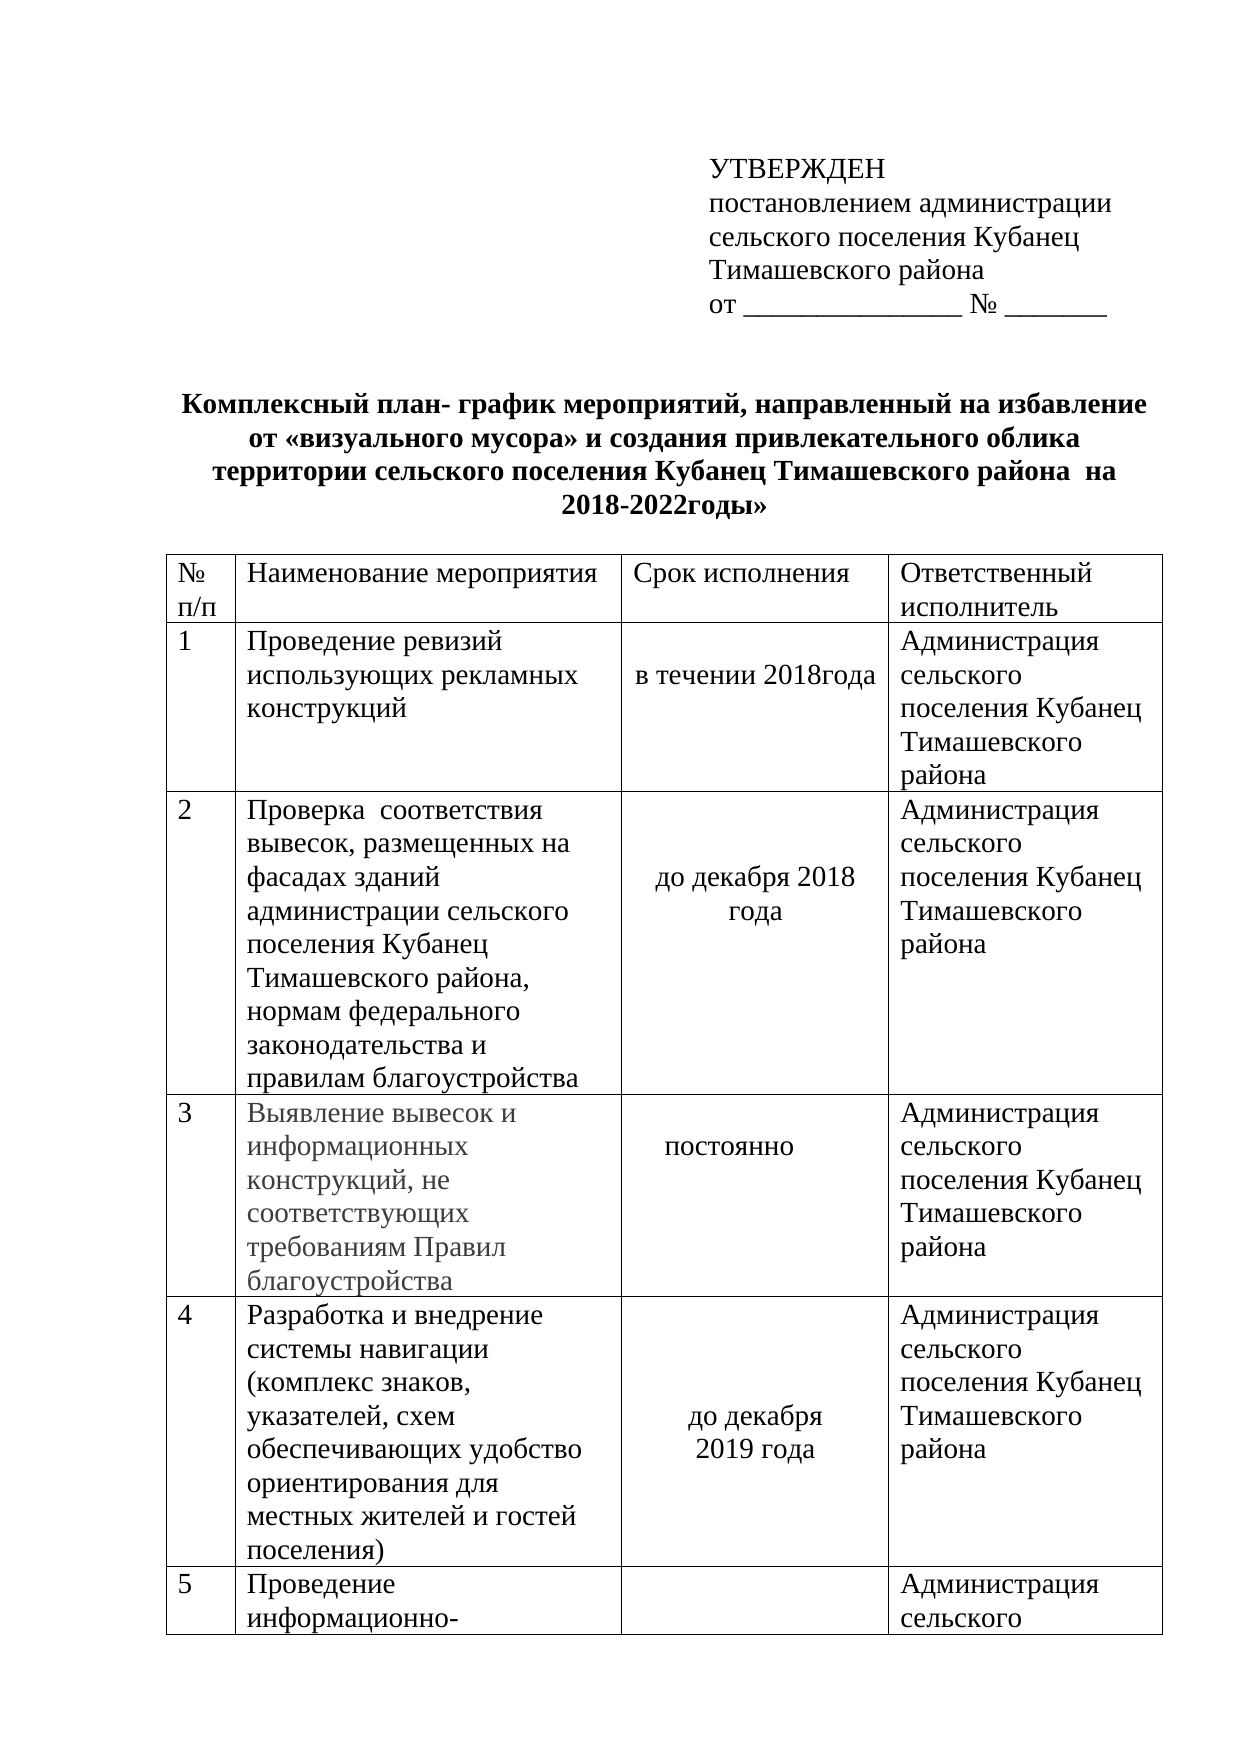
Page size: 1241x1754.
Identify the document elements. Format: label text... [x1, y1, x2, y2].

table_cell в течении 2018года [622, 623, 888, 791]
table_header Срок исполнения [622, 555, 888, 622]
table_cell 3 [167, 1095, 235, 1296]
text Комплексный план- график мероприятий, направленный на избавление от «визуального мусора» и создания привлекательного облика территории сельского поселения Кубанец Тимашевского района на 2018-2022годы» [177, 386, 1152, 521]
table_cell постоянно [622, 1095, 888, 1296]
table_header Ответственный исполнитель [889, 555, 1162, 622]
table_cell 4 [167, 1297, 235, 1566]
text Тимашевского района [709, 252, 1152, 286]
text постановлением администрации [709, 185, 1152, 219]
table_cell Администрация сельского поселения Кубанец Тимашевского района [889, 1095, 1162, 1296]
table_header Наименование мероприятия [236, 555, 621, 622]
table_cell Администрация сельского поселения Кубанец Тимашевского района [889, 623, 1162, 791]
table_cell Проведение ревизий использующих рекламных конструкций [236, 623, 621, 791]
table_header № п/п [167, 555, 235, 622]
table_cell 5 [167, 1567, 235, 1634]
table_cell до декабря 2019 года [622, 1297, 888, 1566]
table_cell Администрация сельского поселения Кубанец Тимашевского района [889, 792, 1162, 1094]
table_cell Выявление вывесок и информационных конструкций, не соответствующих требованиям Правил благоустройства [236, 1095, 621, 1296]
table_cell Разработка и внедрение системы навигации (комплекс знаков, указателей, схем обеспечивающих удобство ориентирования для местных жителей и гостей поселения) [236, 1297, 621, 1566]
table_cell Проверка соответствия вывесок, размещенных на фасадах зданий администрации сельского поселения Кубанец Тимашевского района, нормам федерального законодательства и правилам благоустройства [236, 792, 621, 1094]
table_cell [889, 1567, 1162, 1634]
text от _______________ № _______ [709, 286, 1152, 319]
text сельского поселения Кубанец [709, 219, 1152, 252]
text УТВЕРЖДЕН [709, 152, 1152, 185]
table_cell 2 [167, 792, 235, 1094]
table_cell до декабря 2018 года [622, 792, 888, 1094]
table_cell 1 [167, 623, 235, 791]
table_cell Администрация сельского поселения Кубанец Тимашевского района [889, 1297, 1162, 1566]
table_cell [622, 1567, 888, 1634]
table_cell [236, 1567, 621, 1634]
